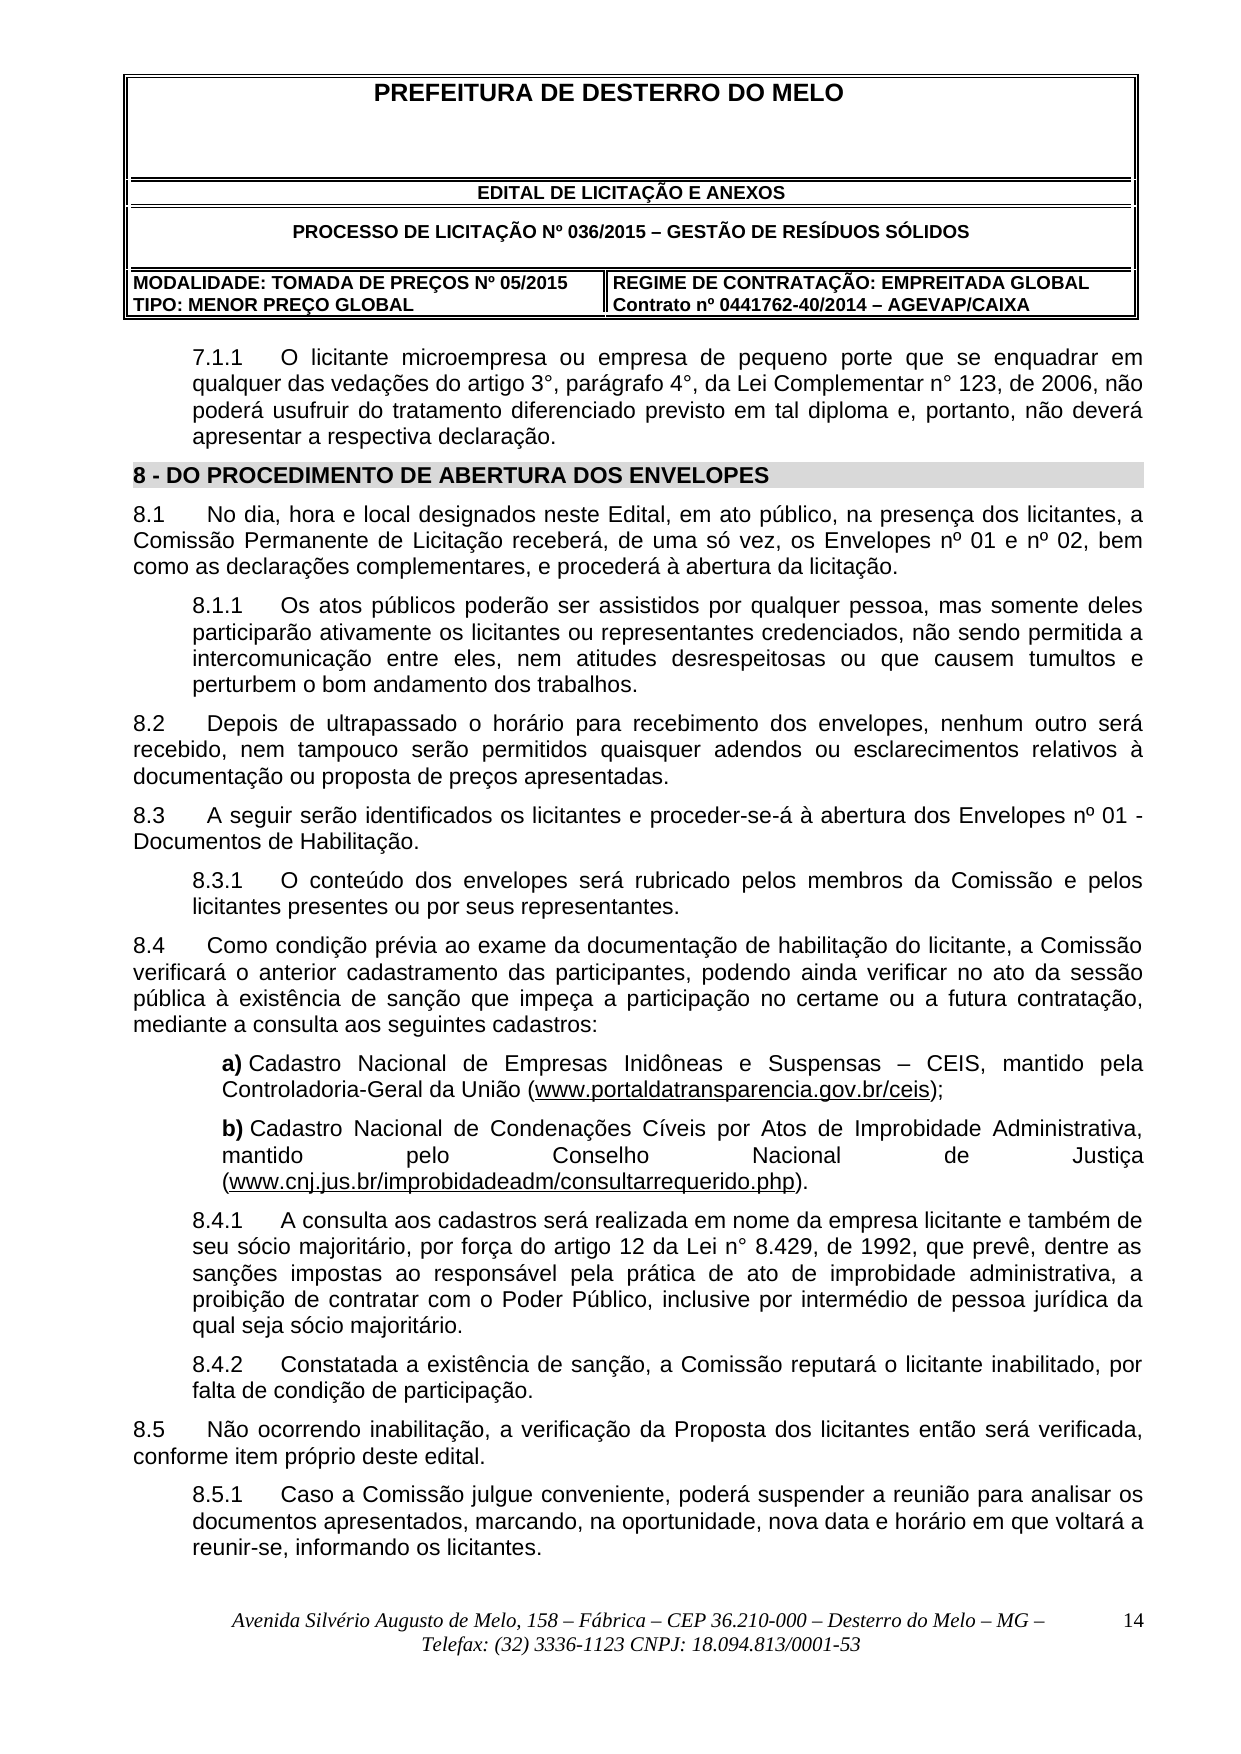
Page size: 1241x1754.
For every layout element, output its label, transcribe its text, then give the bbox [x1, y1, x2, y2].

text 8.4 Como condição prévia ao exame da documentação de habilitação do licitante, a Comissão verificará o anterior cadastramento das participantes, podendo ainda verificar no ato da sessão pública à existência de sanção que impeça a participação no certame ou a futura contratação, mediante a consulta aos seguintes cadastros: [133, 932, 1144, 1037]
text 8.3.1 O conteúdo dos envelopes será rubricado pelos membros da Comissão e pelos licitantes presentes ou por seus representantes. [192, 867, 1144, 919]
text 8.1.1 Os atos públicos poderão ser assistidos por qualquer pessoa, mas somente deles participarão ativamente os licitantes ou representantes credenciados, não sendo permitida a intercomunicação entre eles, nem atitudes desrespeitosas ou que causem tumultos e perturbem o bom andamento dos trabalhos. [192, 592, 1144, 698]
text 8.3 A seguir serão identificados os licitantes e proceder-se-á à abertura dos Envelopes nº 01 - Documentos de Habilitação. [133, 802, 1144, 854]
text 7.1.1 O licitante microempresa ou empresa de pequeno porte que se enquadrar em qualquer das vedações do artigo 3°, parágrafo 4°, da Lei Complementar n° 123, de 2006, não poderá usufruir do tratamento diferenciado previsto em tal diploma e, portanto, não deverá apresentar a respectiva declaração. [192, 344, 1144, 449]
text 8.2 Depois de ultrapassado o horário para recebimento dos envelopes, nenhum outro será recebido, nem tampouco serão permitidos quaisquer adendos ou esclarecimentos relativos à documentação ou proposta de preços apresentadas. [133, 710, 1144, 789]
text 8.4.2 Constatada a existência de sanção, a Comissão reputará o licitante inabilitado, por falta de condição de participação. [192, 1351, 1144, 1404]
list Cadastro Nacional de Condenações Cíveis por Atos de Improbidade Administrativa, mantido pelo Conselho Nacional de Justiça (www.cnj.jus.br/improbidadeadm/consultarrequerido.php). [222, 1115, 1144, 1194]
text 8.4.1 A consulta aos cadastros será realizada em nome da empresa licitante e também de seu sócio majoritário, por força do artigo 12 da Lei n° 8.429, de 1992, que prevê, dentre as sanções impostas ao responsável pela prática de ato de improbidade administrativa, a proibição de contratar com o Poder Público, inclusive por intermédio de pessoa jurídica da qual seja sócio majoritário. [192, 1207, 1144, 1338]
text 8.1 No dia, hora e local designados neste Edital, em ato público, na presença dos licitantes, a Comissão Permanente de Licitação receberá, de uma só vez, os Envelopes nº 01 e nº 02, bem como as declarações complementares, e procederá à abertura da licitação. [133, 501, 1144, 580]
text 8.5.1 Caso a Comissão julgue conveniente, poderá suspender a reunião para analisar os documentos apresentados, marcando, na oportunidade, nova data e horário em que voltará a reunir-se, informando os licitantes. [192, 1481, 1144, 1561]
list Cadastro Nacional de Empresas Inidôneas e Suspensas – CEIS, mantido pela Controladoria-Geral da União (www.portaldatransparencia.gov.br/ceis); [222, 1050, 1144, 1103]
text 8.5 Não ocorrendo inabilitação, a verificação da Proposta dos licitantes então será verificada, conforme item próprio deste edital. [133, 1416, 1144, 1469]
subtitle 8 - DO PROCEDIMENTO DE ABERTURA DOS ENVELOPES [133, 462, 1144, 488]
